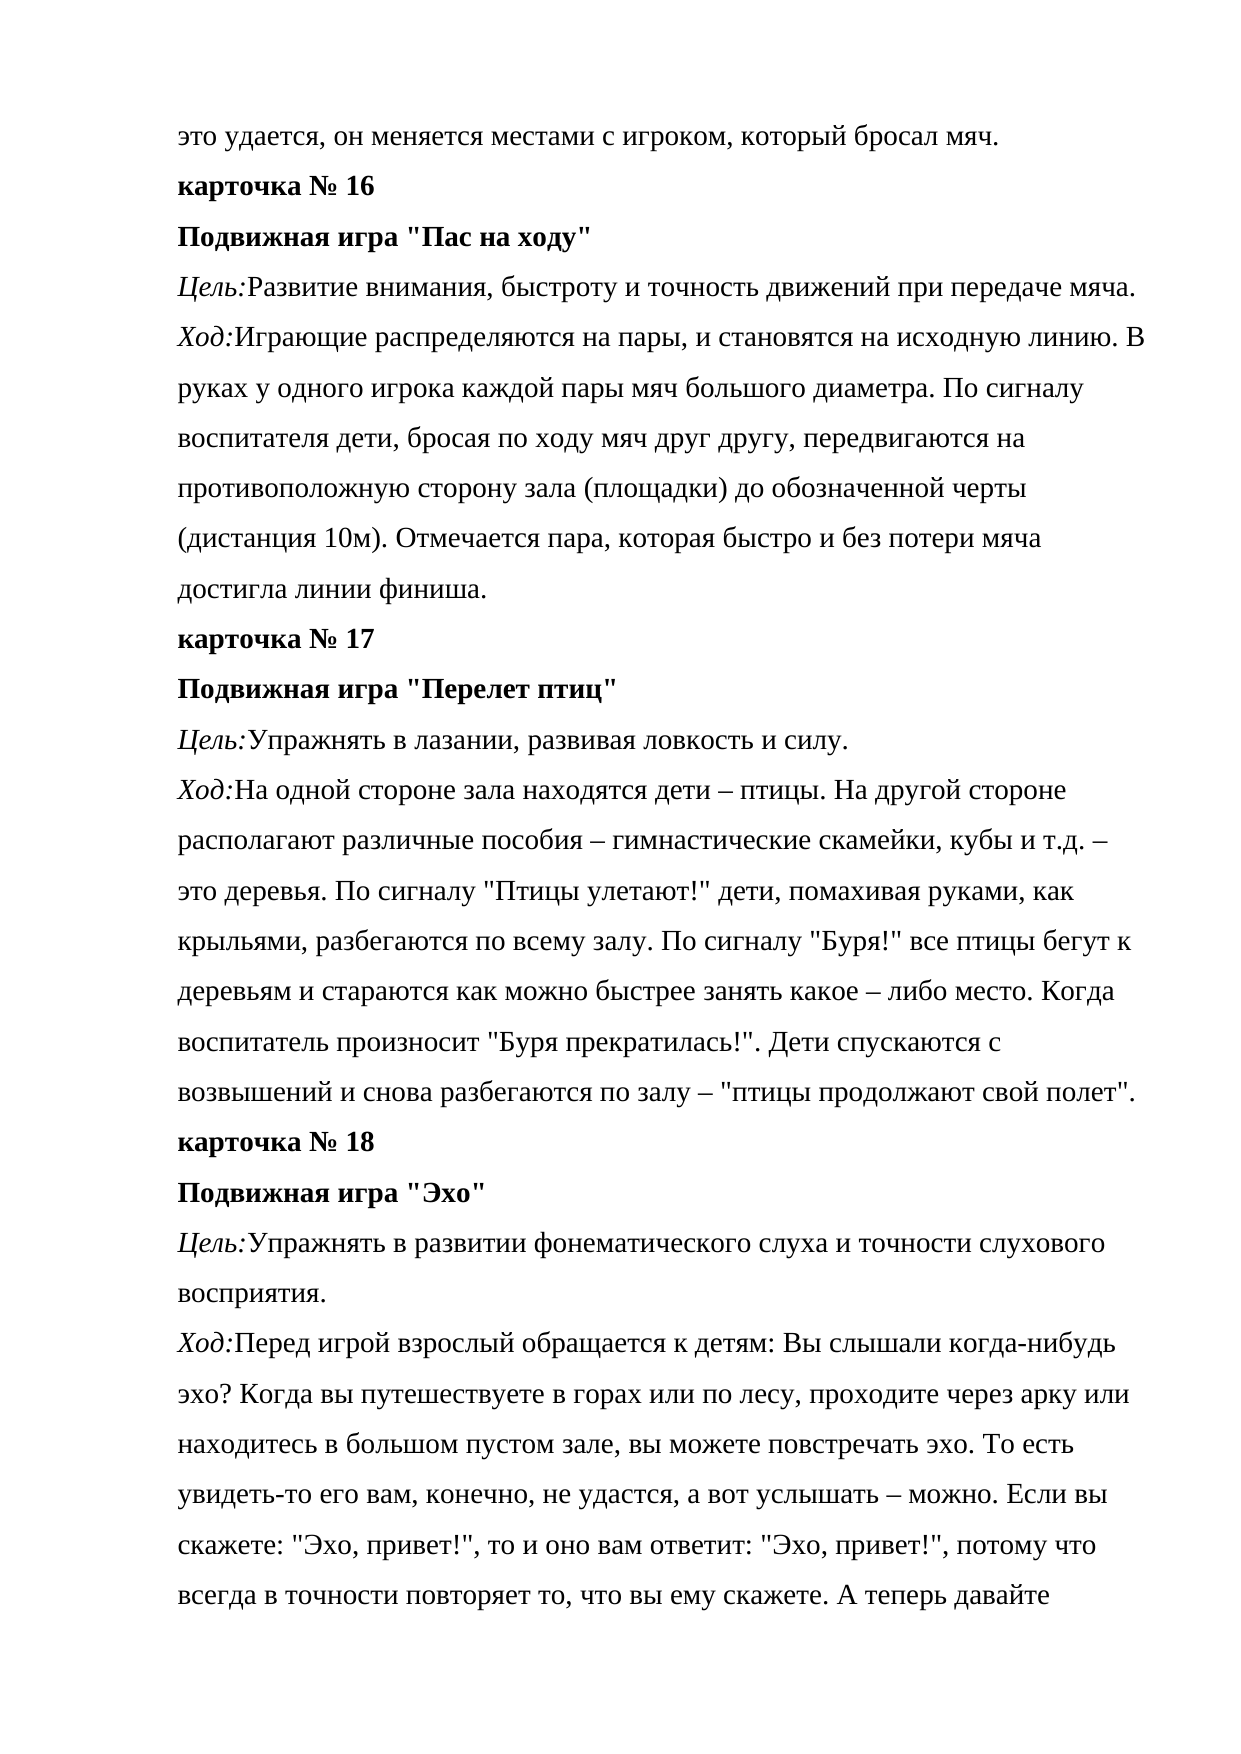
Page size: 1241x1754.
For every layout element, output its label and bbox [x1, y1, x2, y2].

text [177, 118, 1152, 1611]
